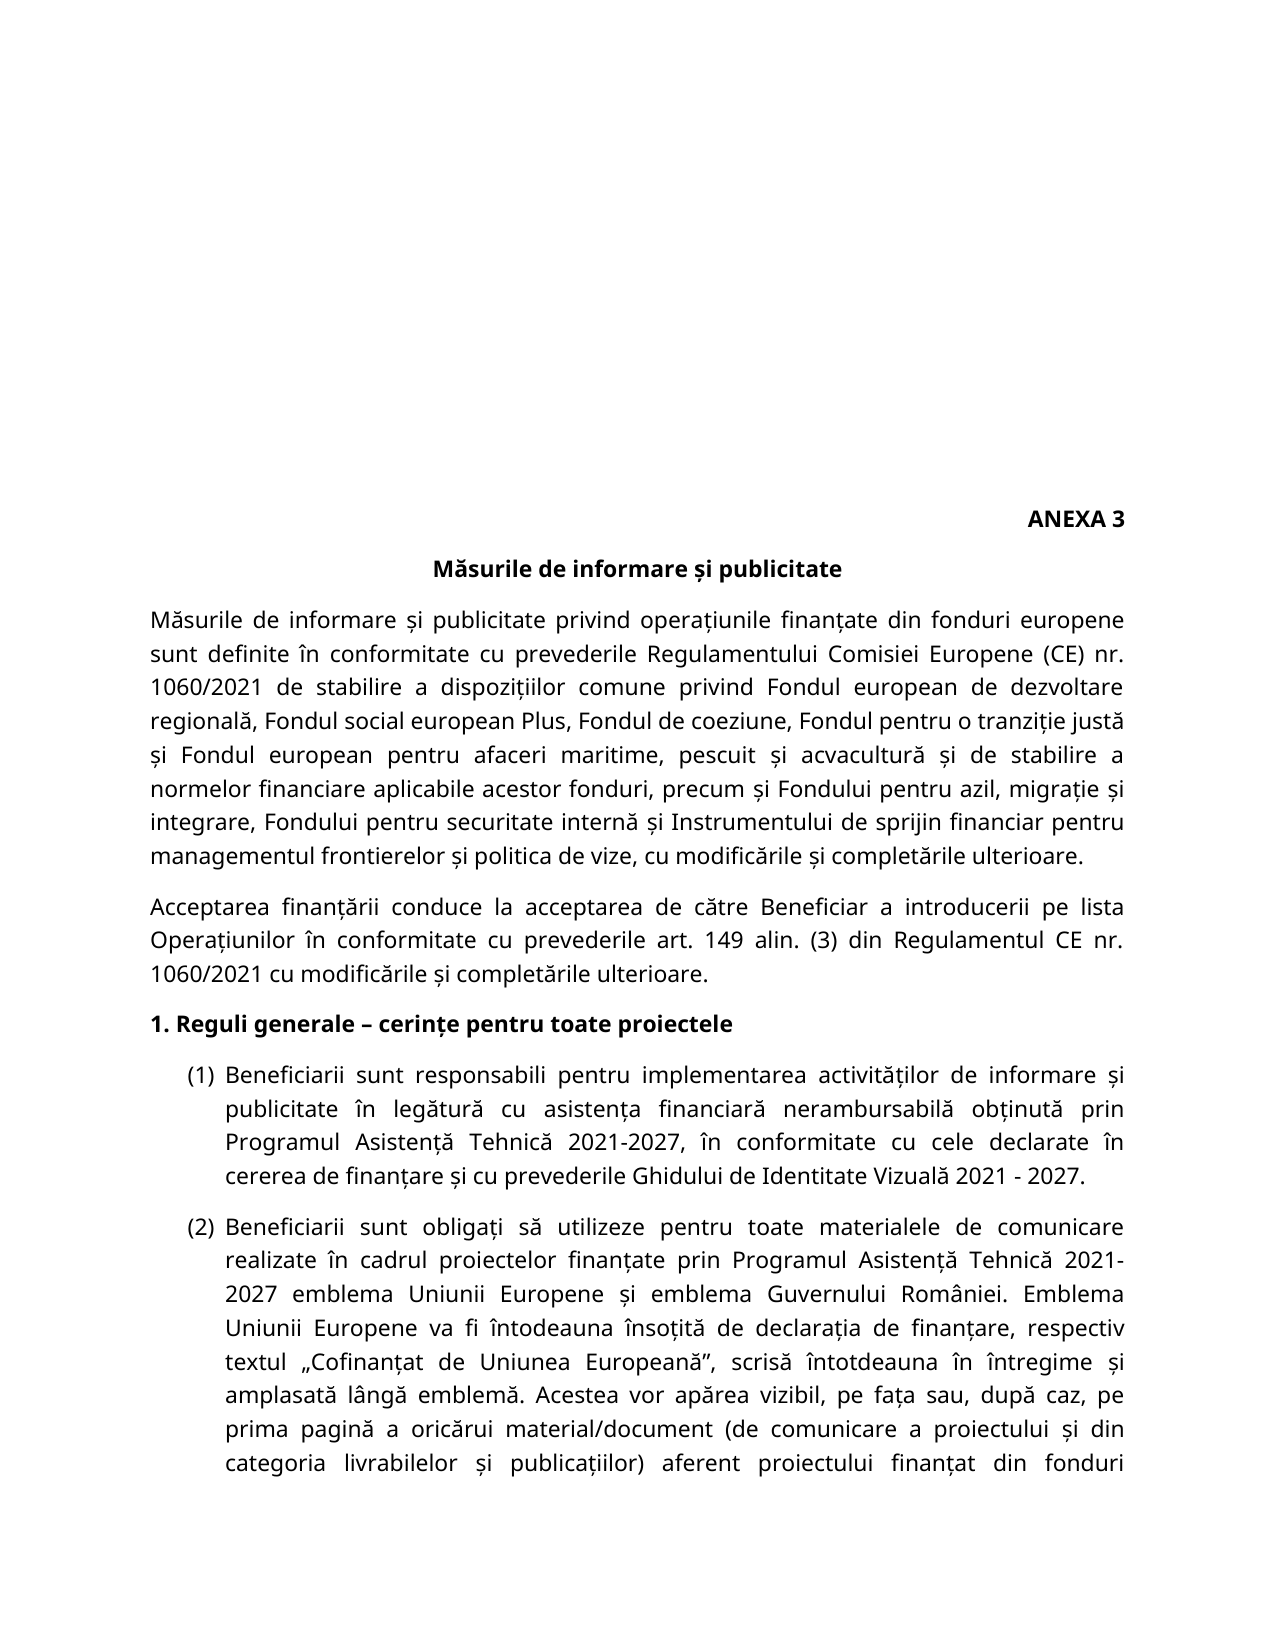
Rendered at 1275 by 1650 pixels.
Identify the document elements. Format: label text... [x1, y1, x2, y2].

text Măsurile de informare şi publicitate privind operaţiunile finanţate din fonduri europene sunt definite în conformitate cu prevederile Regulamentului Comisiei Europene (CE) nr. 1060/2021 de stabilire a dispozițiilor comune privind Fondul european de dezvoltare regională, Fondul social european Plus, Fondul de coeziune, Fondul pentru o tranziție justă și Fondul european pentru afaceri maritime, pescuit și acvacultură și de stabilire a normelor financiare aplicabile acestor fonduri, precum și Fondului pentru azil, migrație și integrare, Fondului pentru securitate internă și Instrumentului de sprijin financiar pentru managementul frontierelor și politica de vize, cu modificările și completările ulterioare. [150, 604, 1125, 871]
text 1. Reguli generale – cerinţe pentru toate proiectele [150, 1008, 1125, 1039]
list Beneficiarii sunt responsabili pentru implementarea activităţilor de informare şi publicitate în legătură cu asistenţa financiară nerambursabilă obţinută prin Programul Asistenţă Tehnică 2021-2027, în conformitate cu cele declarate în cererea de finanţare și cu prevederile Ghidului de Identitate Vizuală 2021 - 2027. [187, 1059, 1125, 1191]
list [187, 1210, 1125, 1478]
text Acceptarea finanţării conduce la acceptarea de către Beneficiar a introducerii pe lista Operațiunilor în conformitate cu prevederile art. 149 alin. (3) din Regulamentul CE nr. 1060/2021 cu modificările şi completările ulterioare. [150, 890, 1125, 989]
text ANEXA 3 [150, 503, 1125, 534]
text Măsurile de informare şi publicitate [150, 553, 1125, 584]
